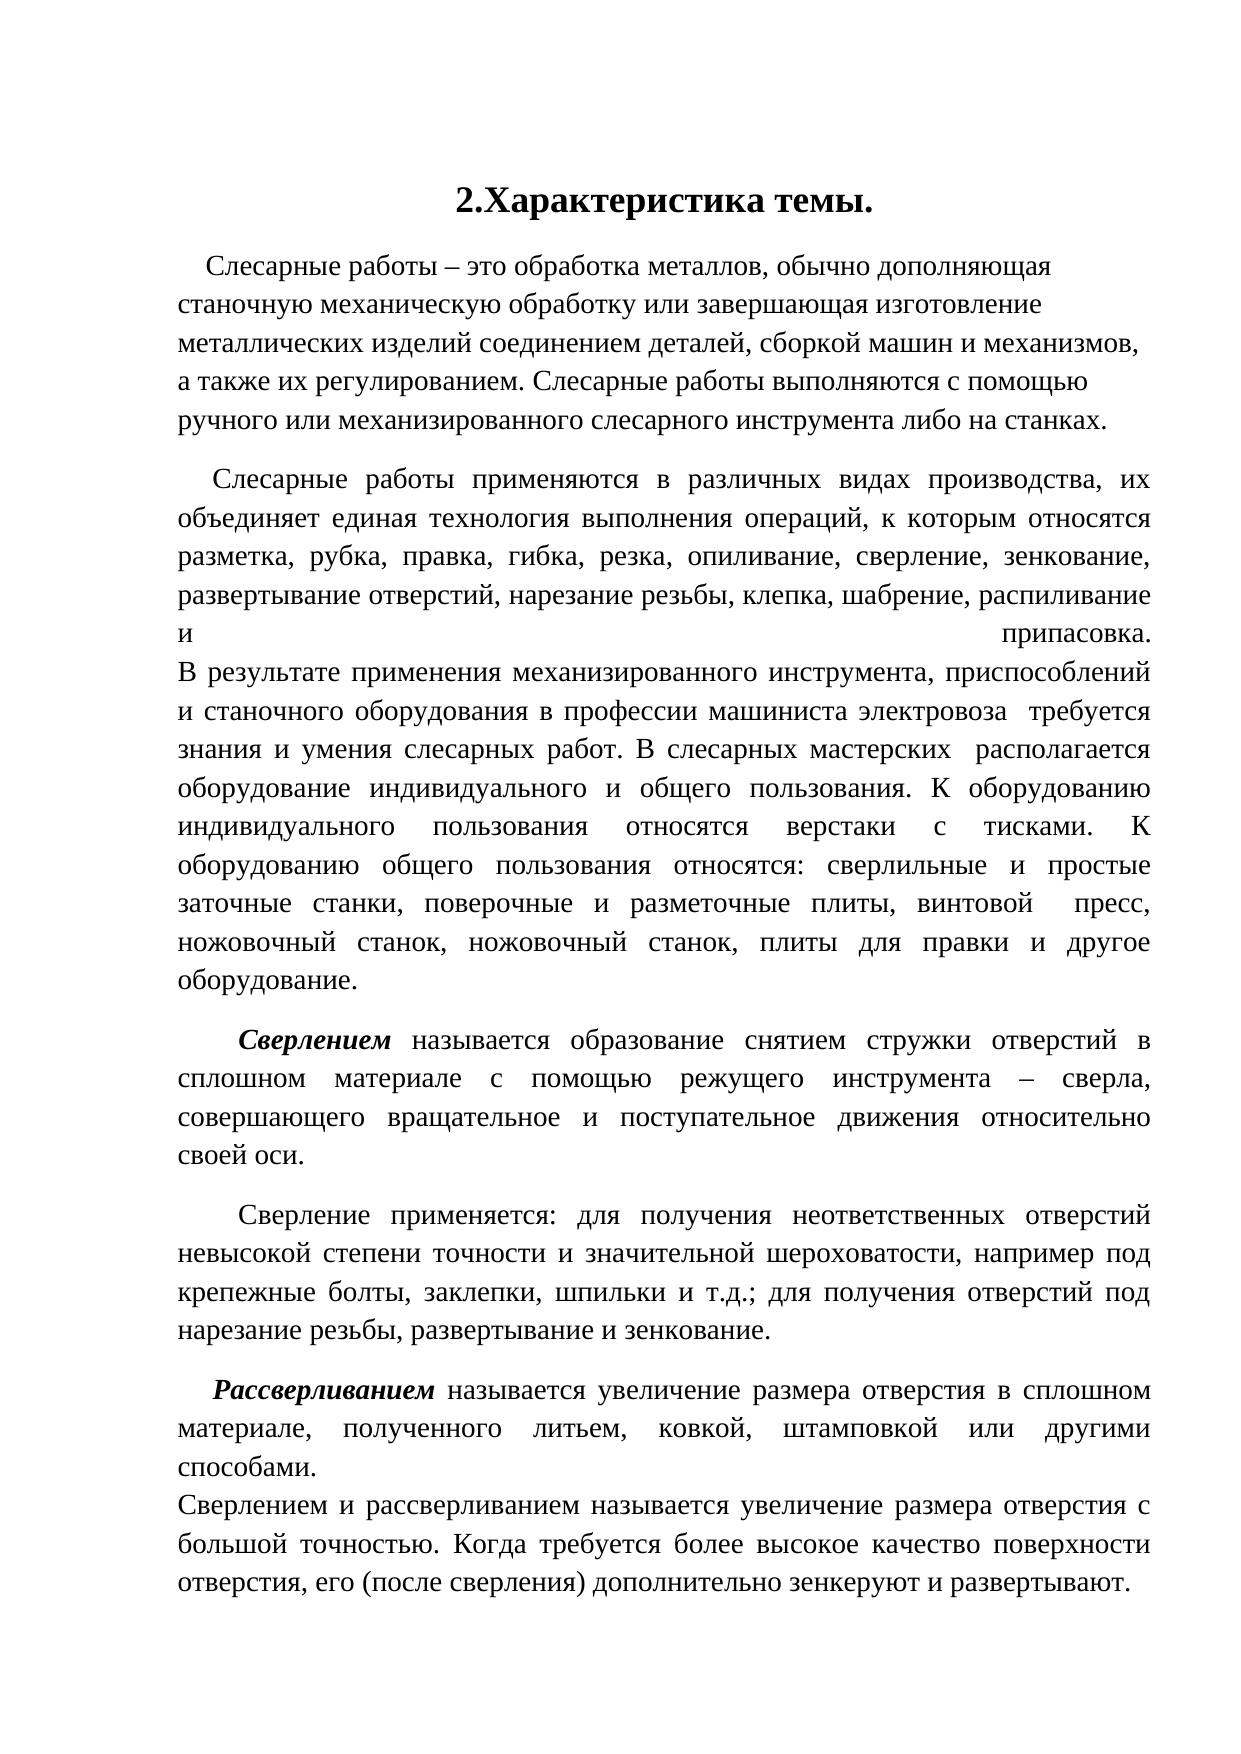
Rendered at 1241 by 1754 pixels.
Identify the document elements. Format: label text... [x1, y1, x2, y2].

text Слесарные работы применяются в различных видах производства, их объединяет единая технология выполнения операций, к которым относятся разметка, рубка, правка, гибка, резка, опиливание, сверление, зенкование, развертывание отверстий, нарезание резьбы, клепка, шабрение, распиливание и припасовка. В результате применения механизированного инструмента, приспособлений и станочного оборудования в профессии машиниста электровоза требуется знания и умения слесарных работ. В слесарных мастерских располагается оборудование индивидуального и общего пользования. К оборудованию индивидуального пользования относятся верстаки с тисками. К оборудованию общего пользования относятся: сверлильные и простые заточные станки, поверочные и разметочные плиты, винтовой пресс, ножовочный станок, ножовочный станок, плиты для правки и другое оборудование. [177, 461, 1152, 996]
text Рассверливанием называется увеличение размера отверстия в сплошном материале, полученного литьем, ковкой, штамповкой или другими способами. Сверлением и рассверливанием называется увеличение размера отверстия с большой точностью. Когда требуется более высокое качество поверхности отверстия, его (после сверления) дополнительно зенкеруют и развертывают. [177, 1372, 1152, 1598]
text Сверлением называется образование снятием стружки отверстий в сплошном материале с помощью режущего инструмента – сверла, совершающего вращательное и поступательное движения относительно своей оси. [177, 1022, 1152, 1171]
text Сверление применяется: для получения неответственных отверстий невысокой степени точности и значительной шероховатости, например под крепежные болты, заклепки, шпильки и т.д.; для получения отверстий под нарезание резьбы, развертывание и зенкование. [177, 1197, 1152, 1346]
text 2.Характеристика темы. [177, 177, 1152, 221]
text Слесарные работы – это обработка металлов, обычно дополняющая станочную механическую обработку или завершающая изготовление металлических изделий соединением деталей, сборкой машин и механизмов, а также их регулированием. Слесарные работы выполняются с помощью ручного или механизированного слесарного инструмента либо на станках. [177, 248, 1152, 436]
